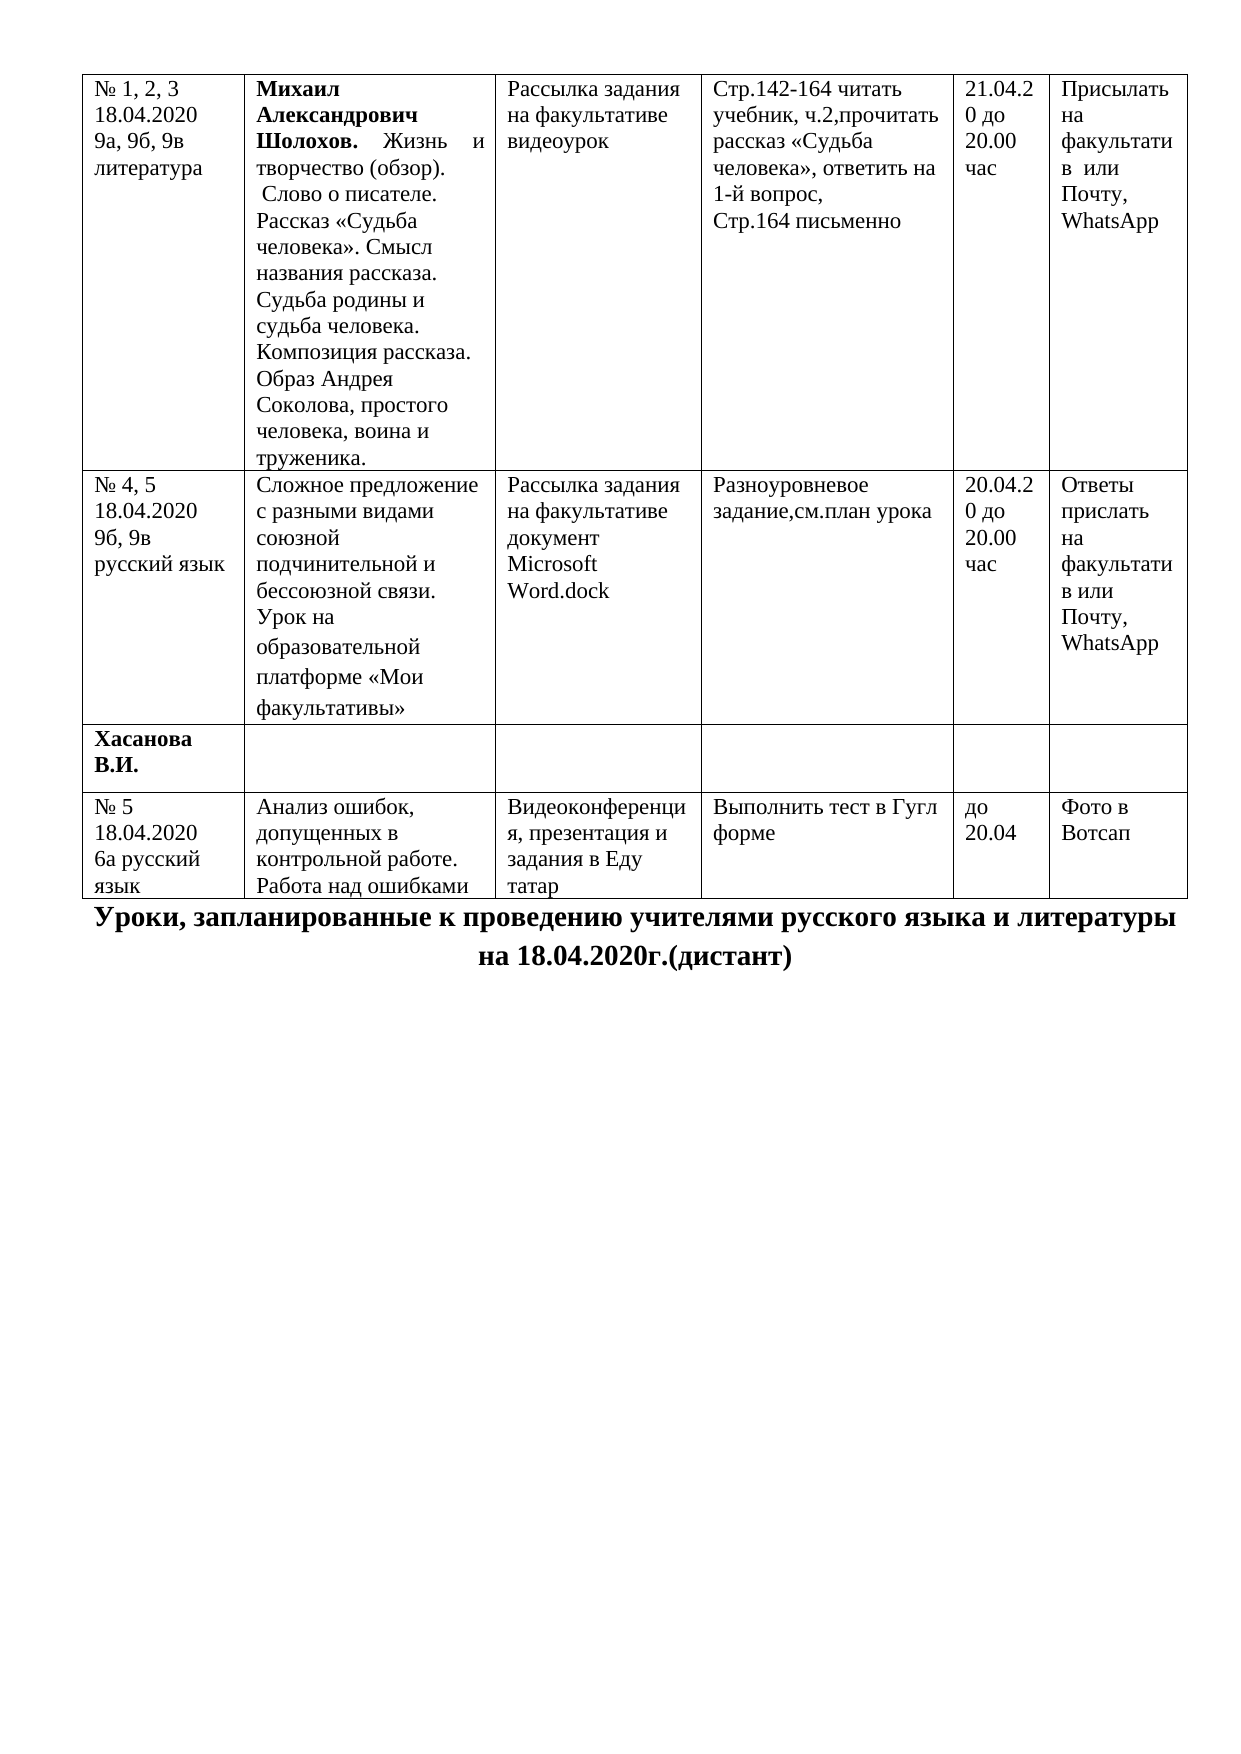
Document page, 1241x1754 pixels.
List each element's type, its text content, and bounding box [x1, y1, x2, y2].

table_cell Рассылка задания на факультативе документ Microsoft Word.dock [496, 471, 701, 724]
table_cell до 20.04 [954, 793, 1049, 898]
table_cell [245, 725, 495, 792]
table_cell [496, 725, 701, 792]
table_cell Ответы прислать на факультатив или Почту, WhatsApp [1050, 471, 1187, 724]
table_cell Фото в Вотсап [1050, 793, 1187, 898]
table_cell [702, 725, 953, 792]
table_cell № 5 18.04.2020 6а русский язык [83, 793, 244, 898]
table_cell Сложное предложение с разными видами союзной подчинительной и бессоюзной связи. Урок на образовательной платформе «Мои факультативы» [245, 471, 495, 724]
table_cell Анализ ошибок, допущенных в контрольной работе. Работа над ошибками [245, 793, 495, 898]
table_cell [1050, 725, 1187, 792]
table_cell 20.04.20 до 20.00 час [954, 471, 1049, 724]
table_cell Выполнить тест в Гугл форме [702, 793, 953, 898]
table_cell Рассылка задания на факультативе видеоурок [496, 75, 701, 470]
table_cell Разноуровневое задание,см.план урока [702, 471, 953, 724]
text на 18.04.2020г.(дистант) [89, 938, 1181, 971]
table_cell Хасанова В.И. [83, 725, 244, 792]
table_cell Михаил Александрович Шолохов. Жизнь и творчество (обзор). Слово о писателе. Рассказ «Судьба человека». Смысл названия рассказа. Судьба родины и судьба человека. Композиция рассказа. Образ Андрея Соколова, простого человека, воина и труженика. [245, 75, 495, 470]
table_cell Видеоконференция, презентация и задания в Еду татар [496, 793, 701, 898]
table_cell Присылать на факультатив или Почту, WhatsApp [1050, 75, 1187, 470]
table_cell 21.04.20 до 20.00 час [954, 75, 1049, 470]
table_cell № 4, 5 18.04.2020 9б, 9в русский язык [83, 471, 244, 724]
table_cell № 1, 2, 3 18.04.2020 9а, 9б, 9в литература [83, 75, 244, 470]
table_cell Стр.142-164 читать учебник, ч.2,прочитать рассказ «Судьба человека», ответить на 1-й вопрос, Стр.164 письменно [702, 75, 953, 470]
text Уроки, запланированные к проведению учителями русского языка и литературы [89, 899, 1181, 933]
table_cell [954, 725, 1049, 792]
